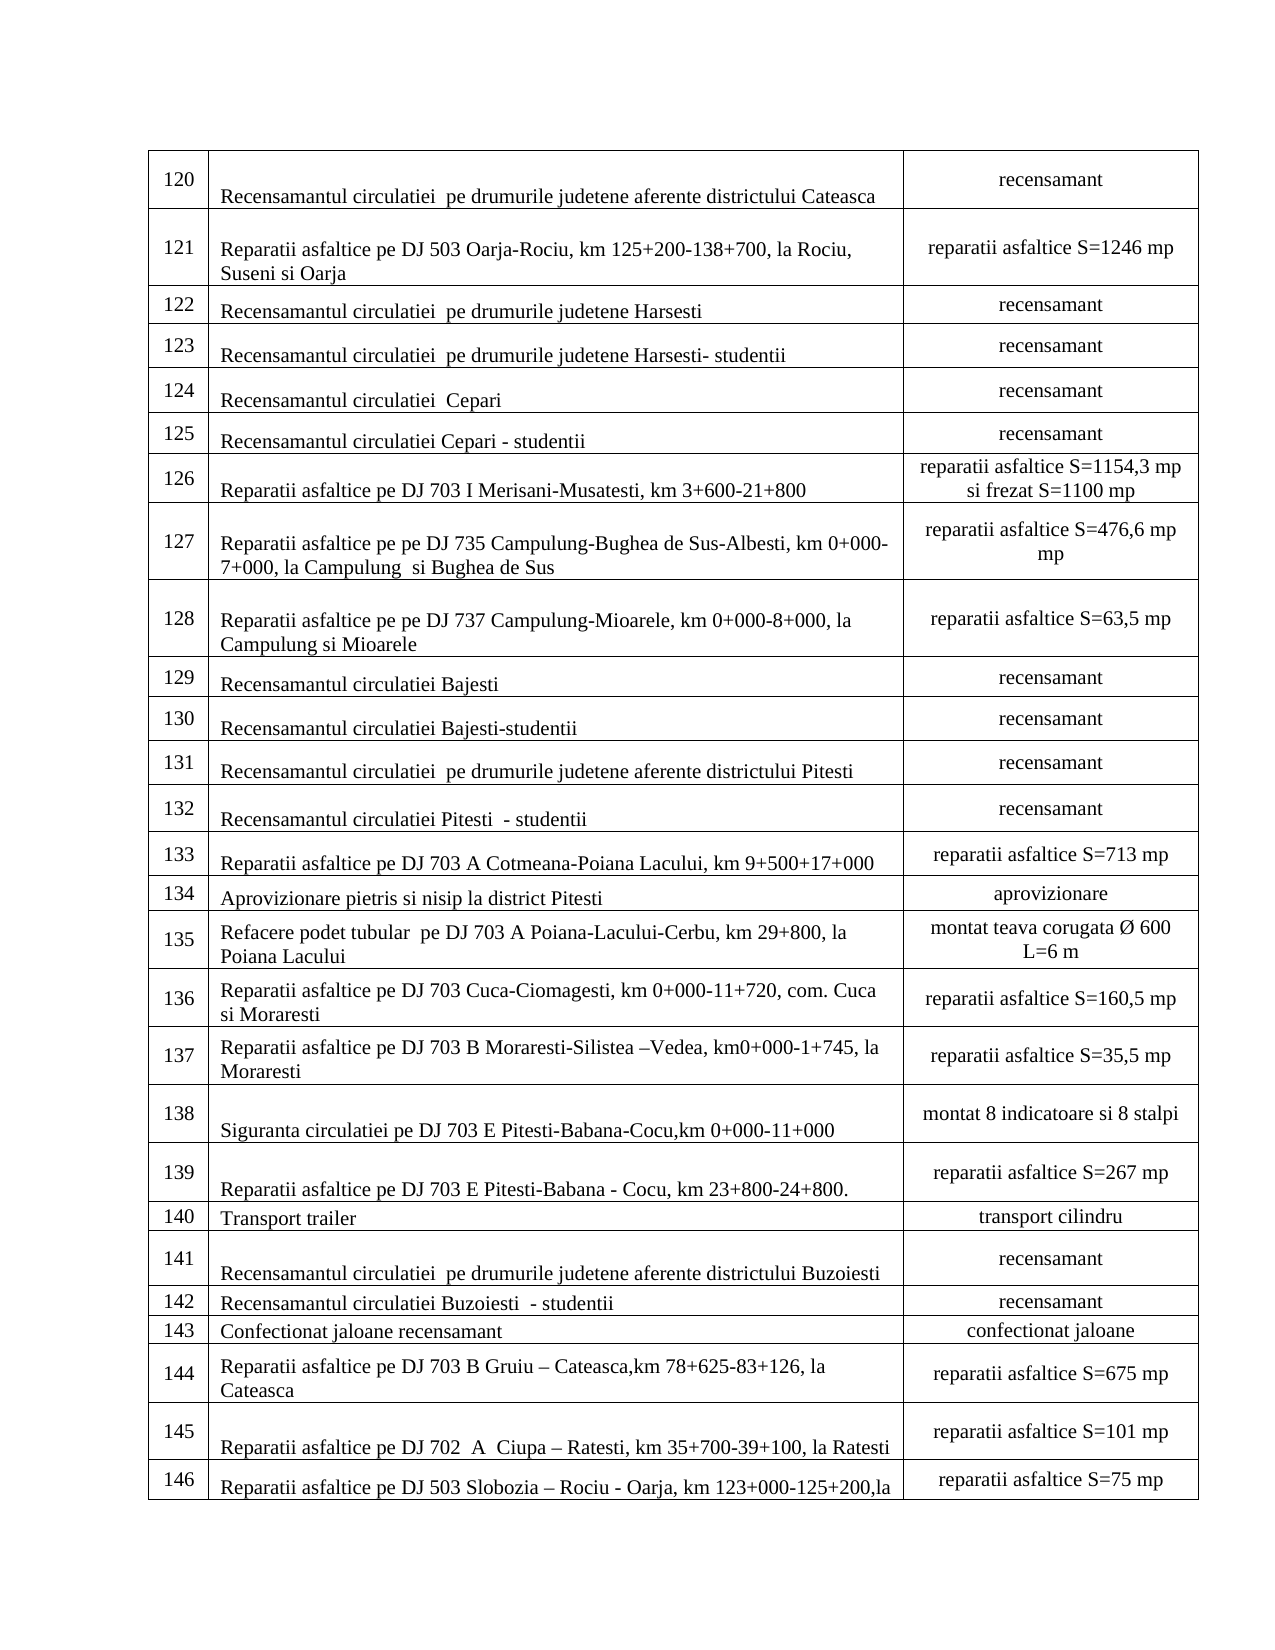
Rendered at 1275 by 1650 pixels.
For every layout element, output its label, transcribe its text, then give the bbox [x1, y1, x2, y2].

table_cell recensamant [904, 741, 1198, 783]
table_cell recensamant [904, 286, 1198, 323]
table_cell 143 [149, 1316, 208, 1343]
table_cell Recensamantul circulatiei pe drumurile judetene Harsesti- studentii [209, 324, 903, 367]
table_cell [904, 1460, 1198, 1499]
table_cell recensamant [904, 151, 1198, 208]
table_cell Refacere podet tubular pe DJ 703 A Poiana-Lacului-Cerbu, km 29+800, la Poiana Lacului [209, 911, 903, 968]
table_cell Aprovizionare pietris si nisip la district Pitesti [209, 876, 903, 909]
table_cell reparatii asfaltice S=1154,3 mp si frezat S=1100 mp [904, 454, 1198, 502]
table_cell reparatii asfaltice S=35,5 mp [904, 1027, 1198, 1083]
table_cell 134 [149, 876, 208, 909]
table_cell Reparatii asfaltice pe DJ 703 B Gruiu – Cateasca,km 78+625-83+126, la Cateasca [209, 1344, 903, 1402]
table_cell Siguranta circulatiei pe DJ 703 E Pitesti-Babana-Cocu,km 0+000-11+000 [209, 1085, 903, 1142]
table_cell 130 [149, 697, 208, 739]
table_cell Recensamantul circulatiei pe drumurile judetene aferente districtului Cateasca [209, 151, 903, 208]
table_cell 124 [149, 368, 208, 412]
table_cell reparatii asfaltice S=160,5 mp [904, 969, 1198, 1026]
table_cell Recensamantul circulatiei Cepari [209, 368, 903, 412]
table_cell Reparatii asfaltice pe DJ 703 A Cotmeana-Poiana Lacului, km 9+500+17+000 [209, 832, 903, 875]
table_cell Recensamantul circulatiei Pitesti - studentii [209, 785, 903, 831]
table_cell reparatii asfaltice S=101 mp [904, 1403, 1198, 1459]
table_cell 123 [149, 324, 208, 367]
table_cell montat 8 indicatoare si 8 stalpi [904, 1085, 1198, 1142]
table_cell Recensamantul circulatiei Cepari - studentii [209, 413, 903, 453]
table_cell 137 [149, 1027, 208, 1083]
table_cell reparatii asfaltice S=267 mp [904, 1143, 1198, 1201]
table_cell Recensamantul circulatiei Buzoiesti - studentii [209, 1286, 903, 1315]
table_cell recensamant [904, 785, 1198, 831]
table_cell reparatii asfaltice S=476,6 mp mp [904, 503, 1198, 579]
table_cell aprovizionare [904, 876, 1198, 909]
table_cell recensamant [904, 697, 1198, 739]
table_cell recensamant [904, 368, 1198, 412]
table_cell transport cilindru [904, 1202, 1198, 1229]
table_cell Recensamantul circulatiei pe drumurile judetene aferente districtului Buzoiesti [209, 1231, 903, 1285]
table_cell 125 [149, 413, 208, 453]
table_cell 144 [149, 1344, 208, 1402]
table_cell Confectionat jaloane recensamant [209, 1316, 903, 1343]
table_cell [209, 1460, 903, 1499]
table_cell Reparatii asfaltice pe pe DJ 735 Campulung-Bughea de Sus-Albesti, km 0+000-7+000, la Campulung si Bughea de Sus [209, 503, 903, 579]
table_cell 131 [149, 741, 208, 783]
table_cell Reparatii asfaltice pe DJ 703 B Moraresti-Silistea –Vedea, km0+000-1+745, la Moraresti [209, 1027, 903, 1083]
table_cell reparatii asfaltice S=713 mp [904, 832, 1198, 875]
table_cell reparatii asfaltice S=63,5 mp [904, 580, 1198, 656]
table_cell Reparatii asfaltice pe DJ 703 E Pitesti-Babana - Cocu, km 23+800-24+800. [209, 1143, 903, 1201]
table_cell Transport trailer [209, 1202, 903, 1229]
table_cell 128 [149, 580, 208, 656]
table_cell 146 [149, 1460, 208, 1499]
table_cell 120 [149, 151, 208, 208]
table_cell recensamant [904, 1286, 1198, 1315]
table_cell Reparatii asfaltice pe pe DJ 737 Campulung-Mioarele, km 0+000-8+000, la Campulung si Mioarele [209, 580, 903, 656]
table_cell 139 [149, 1143, 208, 1201]
table_cell recensamant [904, 413, 1198, 453]
table_cell 140 [149, 1202, 208, 1229]
table_cell Reparatii asfaltice pe DJ 503 Oarja-Rociu, km 125+200-138+700, la Rociu, Suseni si Oarja [209, 209, 903, 285]
table_cell Reparatii asfaltice pe DJ 702 A Ciupa – Ratesti, km 35+700-39+100, la Ratesti [209, 1403, 903, 1459]
table_cell confectionat jaloane [904, 1316, 1198, 1343]
table_cell 142 [149, 1286, 208, 1315]
table_cell 138 [149, 1085, 208, 1142]
table_cell Recensamantul circulatiei Bajesti [209, 657, 903, 696]
table_cell recensamant [904, 1231, 1198, 1285]
table_cell 141 [149, 1231, 208, 1285]
table_cell 135 [149, 911, 208, 968]
table_cell Recensamantul circulatiei pe drumurile judetene Harsesti [209, 286, 903, 323]
table_cell recensamant [904, 324, 1198, 367]
table_cell 145 [149, 1403, 208, 1459]
table_cell montat teava corugata Ø 600 L=6 m [904, 911, 1198, 968]
table_cell reparatii asfaltice S=1246 mp [904, 209, 1198, 285]
table_cell Recensamantul circulatiei Bajesti-studentii [209, 697, 903, 739]
table_cell 121 [149, 209, 208, 285]
table_cell 133 [149, 832, 208, 875]
table_cell 127 [149, 503, 208, 579]
table_cell 122 [149, 286, 208, 323]
table_cell Recensamantul circulatiei pe drumurile judetene aferente districtului Pitesti [209, 741, 903, 783]
table_cell 132 [149, 785, 208, 831]
table_cell 126 [149, 454, 208, 502]
table_cell recensamant [904, 657, 1198, 696]
table_cell Reparatii asfaltice pe DJ 703 Cuca-Ciomagesti, km 0+000-11+720, com. Cuca si Moraresti [209, 969, 903, 1026]
table_cell Reparatii asfaltice pe DJ 703 I Merisani-Musatesti, km 3+600-21+800 [209, 454, 903, 502]
table_cell reparatii asfaltice S=675 mp [904, 1344, 1198, 1402]
table_cell 129 [149, 657, 208, 696]
table_cell 136 [149, 969, 208, 1026]
